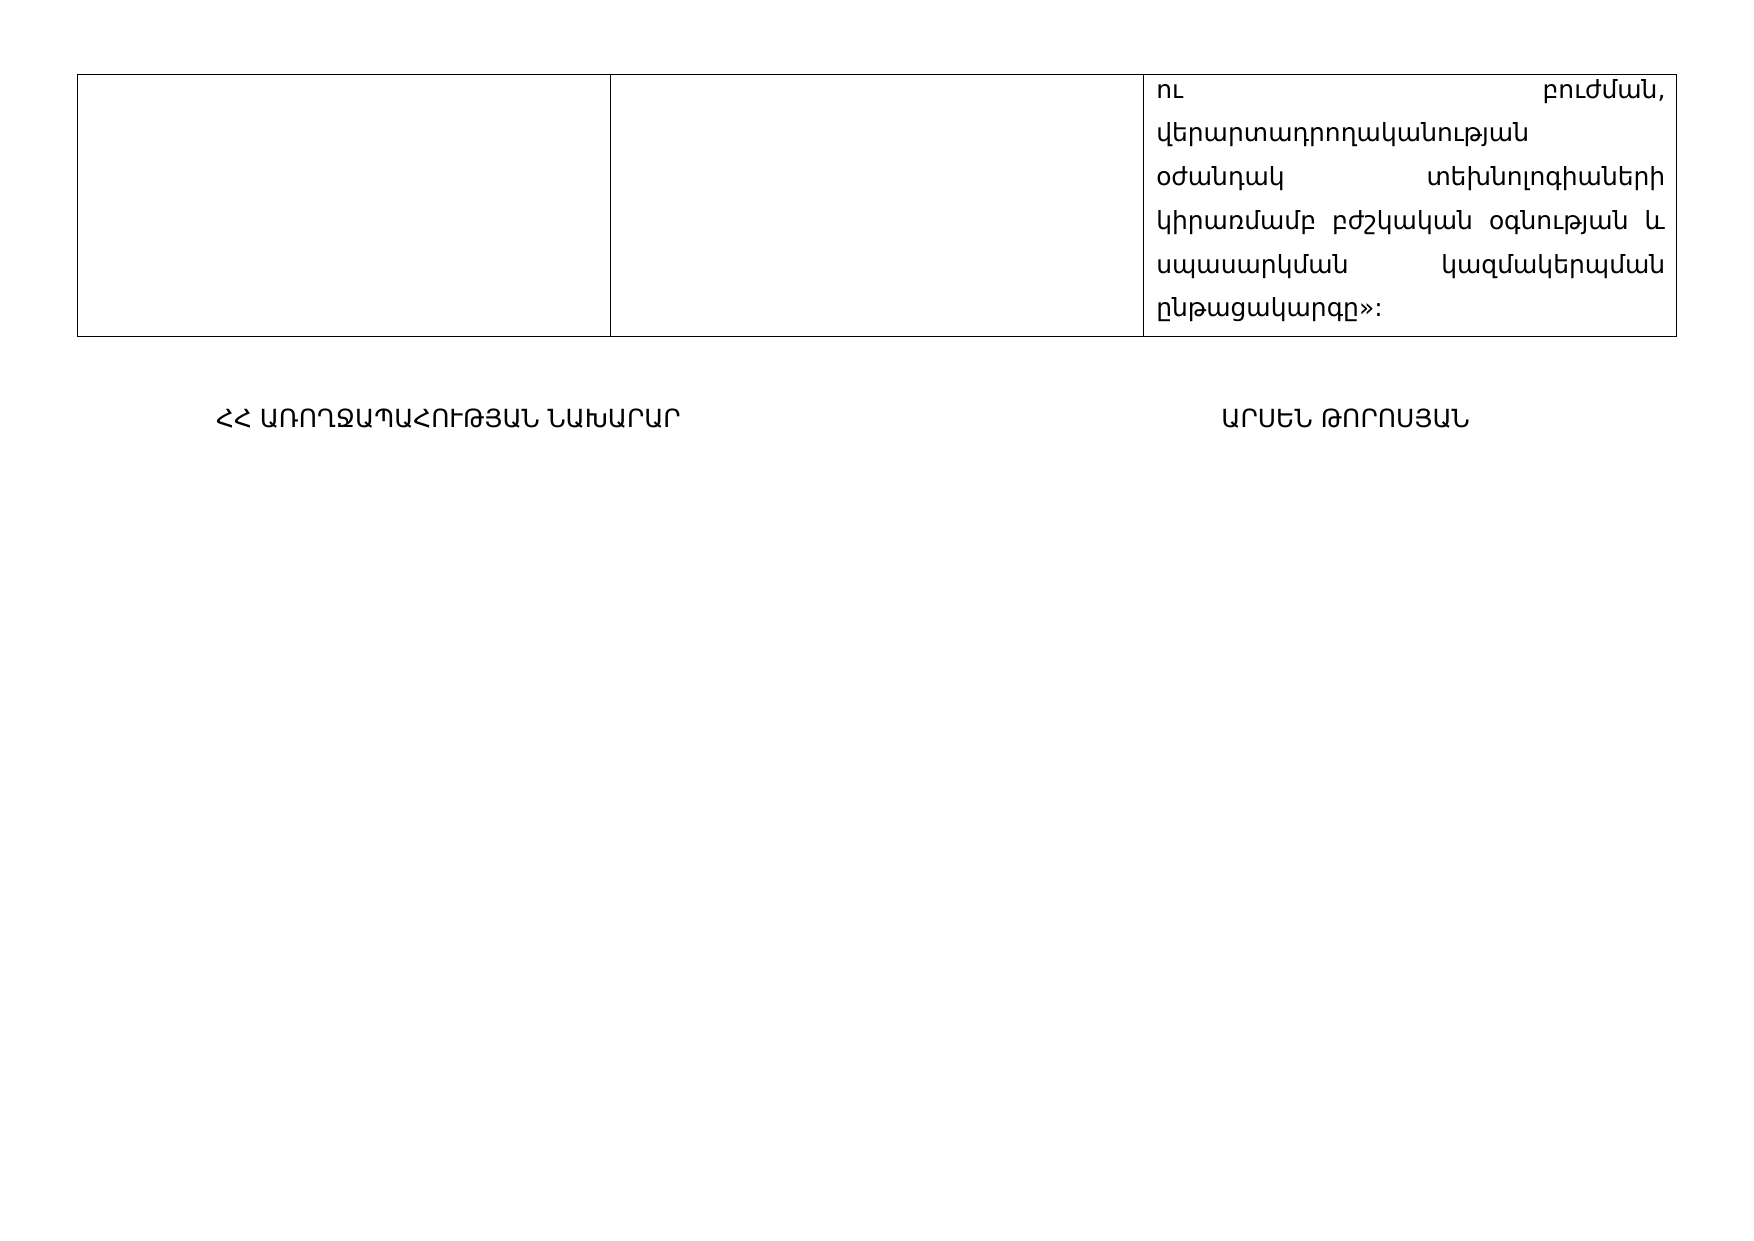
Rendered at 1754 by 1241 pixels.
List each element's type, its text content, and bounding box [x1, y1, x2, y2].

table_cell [1144, 75, 1676, 336]
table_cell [611, 75, 1143, 336]
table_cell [78, 75, 610, 336]
text ՀՀ ԱՌՈՂՋԱՊԱՀՈՒԹՅԱՆ ՆԱԽԱՐԱՐ ԱՐՍԵՆ ԹՈՐՈՍՅԱՆ [89, 404, 1665, 433]
